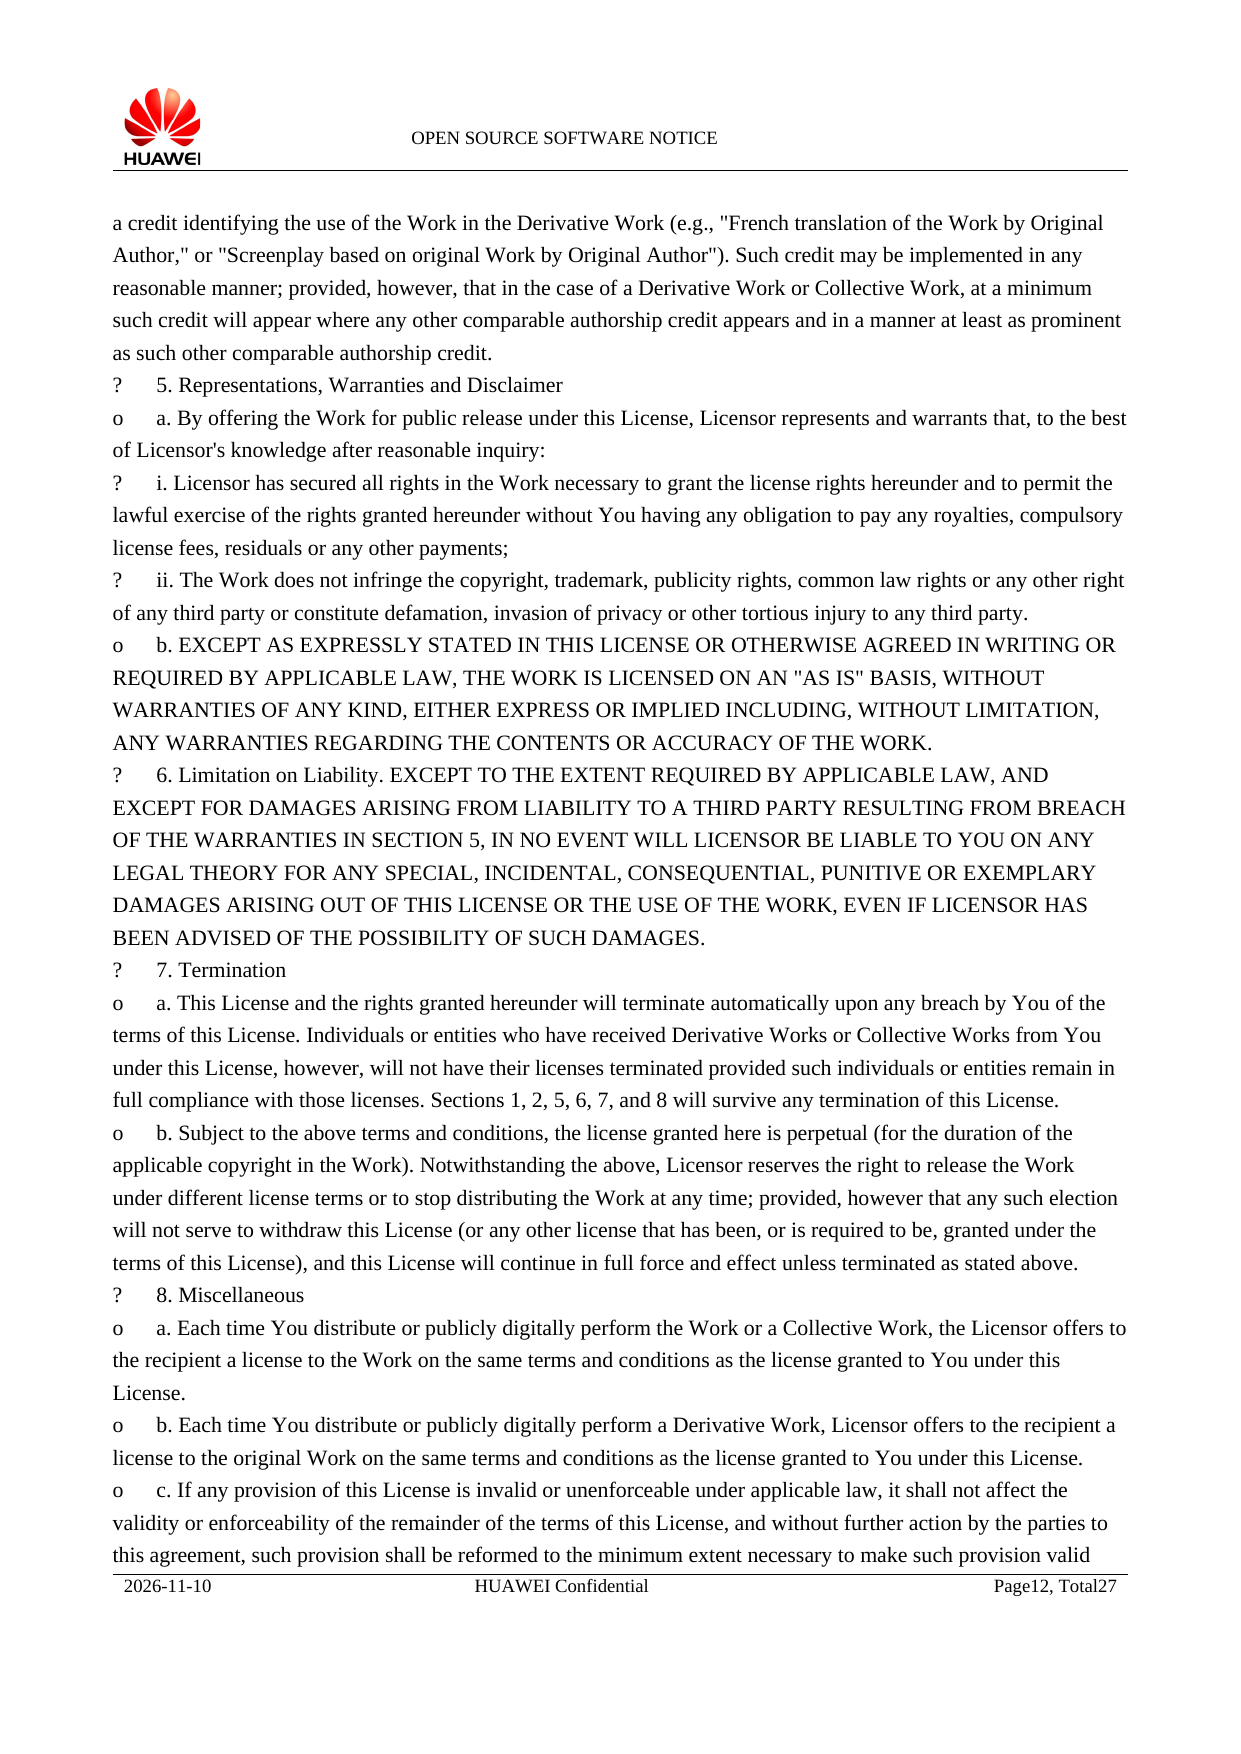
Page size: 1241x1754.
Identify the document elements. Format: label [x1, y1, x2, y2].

picture [124, 88, 201, 165]
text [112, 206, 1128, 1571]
